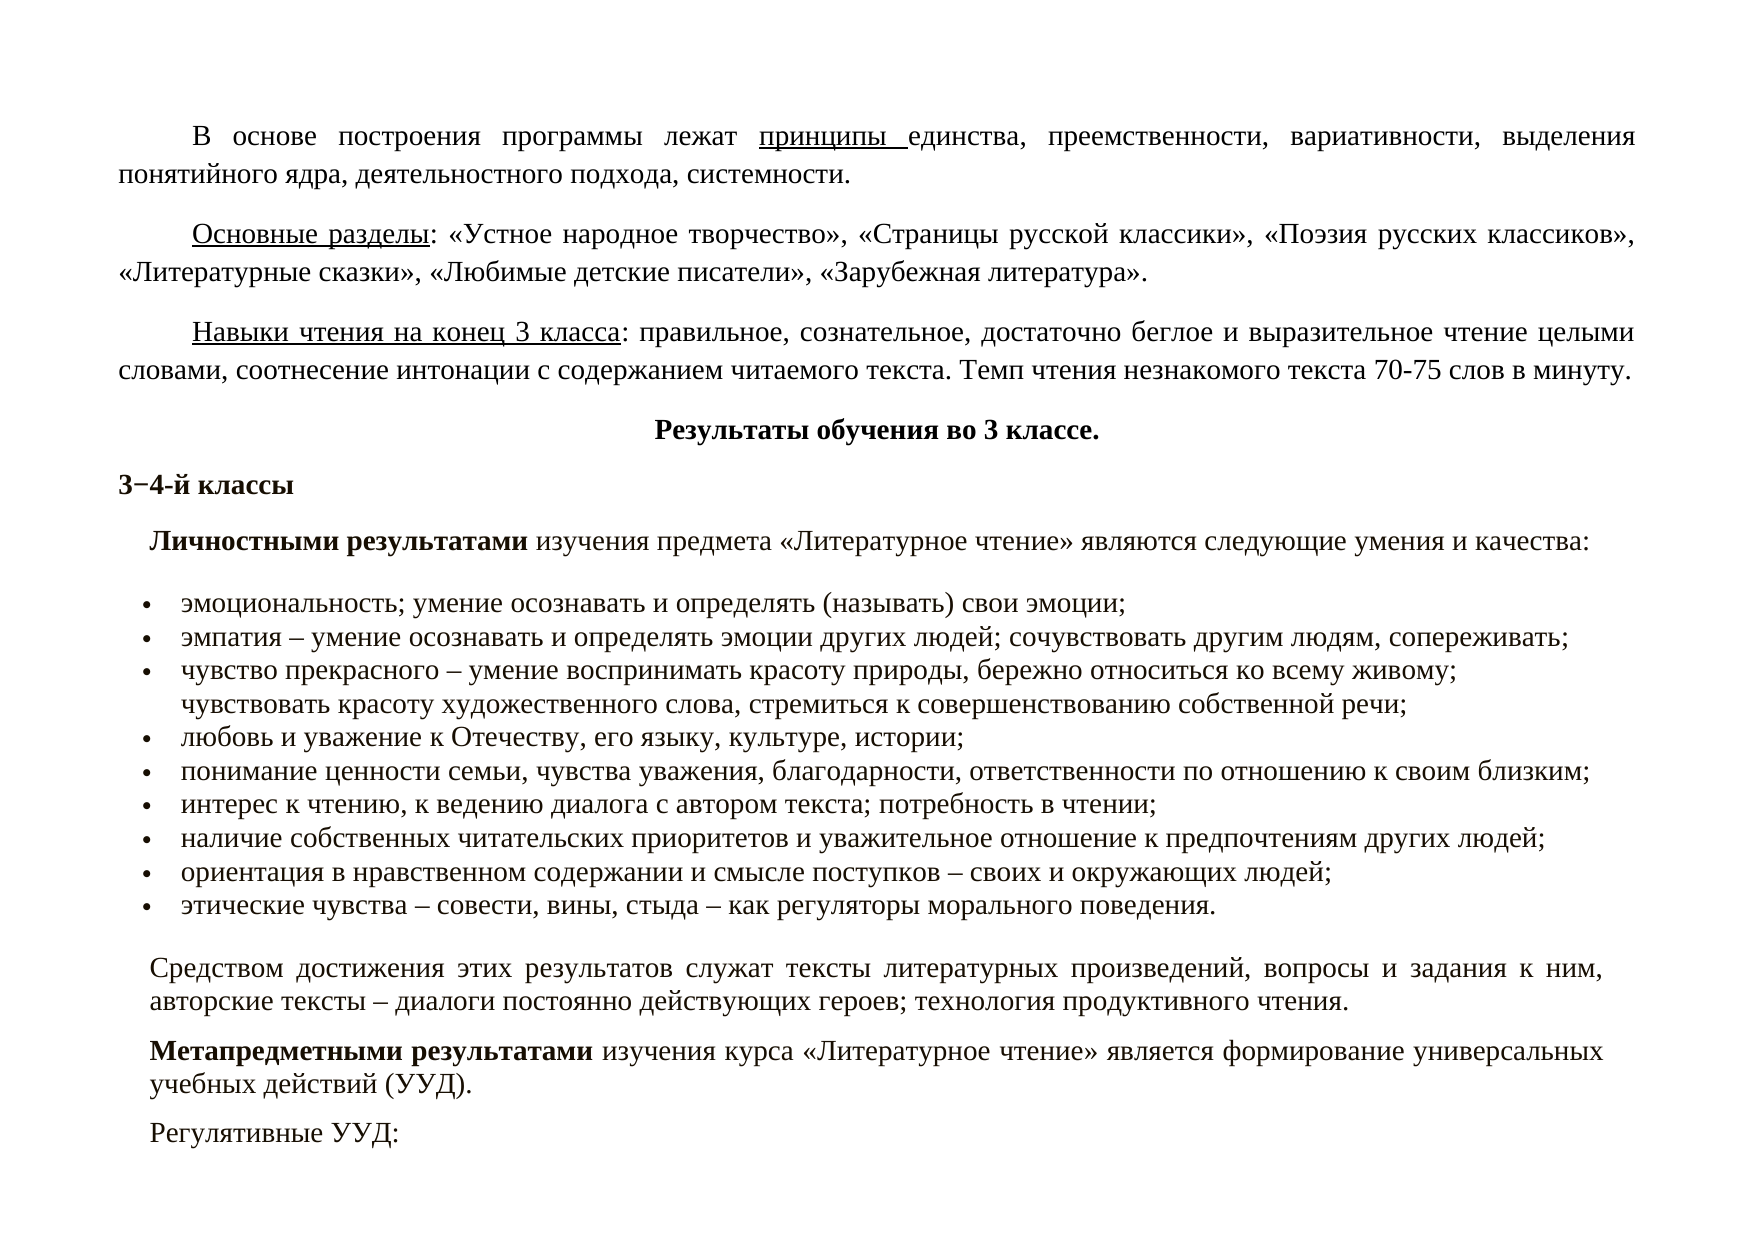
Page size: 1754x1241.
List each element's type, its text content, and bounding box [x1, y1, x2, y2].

text Средством достижения этих результатов служат тексты литературных произведений, вопросы и задания к ним, авторские тексты – диалоги постоянно действующих героев; технология продуктивного чтения. [149, 950, 1604, 1017]
list ориентация в нравственном содержании и смысле поступков – своих и окружающих людей; [143, 854, 1604, 887]
list этические чувства – совести, вины, стыда – как регуляторы морального поведения. [143, 887, 1604, 921]
text Навыки чтения на конец 3 класса: правильное, сознательное, достаточно беглое и выразительное чтение целыми словами, соотнесение интонации с содержанием читаемого текста. Темп чтения незнакомого текста 70-75 слов в минуту. [118, 314, 1636, 386]
list эмоциональность; умение осознавать и определять (называть) свои эмоции; [143, 585, 1604, 619]
text Основные разделы: «Устное народное творчество», «Страницы русской классики», «Поэзия русских классиков», «Литературные сказки», «Любимые детские писатели», «Зарубежная литература». [118, 216, 1636, 288]
list чувство прекрасного – умение воспринимать красоту природы, бережно относиться ко всему живому; чувствовать красоту художественного слова, стремиться к совершенствованию собственной речи; [143, 652, 1604, 719]
list любовь и уважение к Отечеству, его языку, культуре, истории; [143, 719, 1604, 753]
list интерес к чтению, к ведению диалога с автором текста; потребность в чтении; [143, 787, 1604, 820]
list эмпатия – умение осознавать и определять эмоции других людей; сочувствовать другим людям, сопереживать; [143, 619, 1604, 652]
text Регулятивные УУД: [149, 1115, 1604, 1149]
text Личностными результатами изучения предмета «Литературное чтение» являются следующие умения и качества: [149, 523, 1604, 556]
text Метапредметными результатами изучения курса «Литературное чтение» является формирование универсальных учебных действий (УУД). [149, 1033, 1604, 1100]
list понимание ценности семьи, чувства уважения, благодарности, ответственности по отношению к своим близким; [143, 753, 1604, 787]
subtitle 3−4-й классы [118, 467, 1636, 501]
list наличие собственных читательских приоритетов и уважительное отношение к предпочтениям других людей; [143, 820, 1604, 854]
text В основе построения программы лежат принципы единства, преемственности, вариативности, выделения понятийного ядра, деятельностного подхода, системности. [118, 118, 1636, 190]
text Результаты обучения во 3 классе. [118, 412, 1636, 445]
